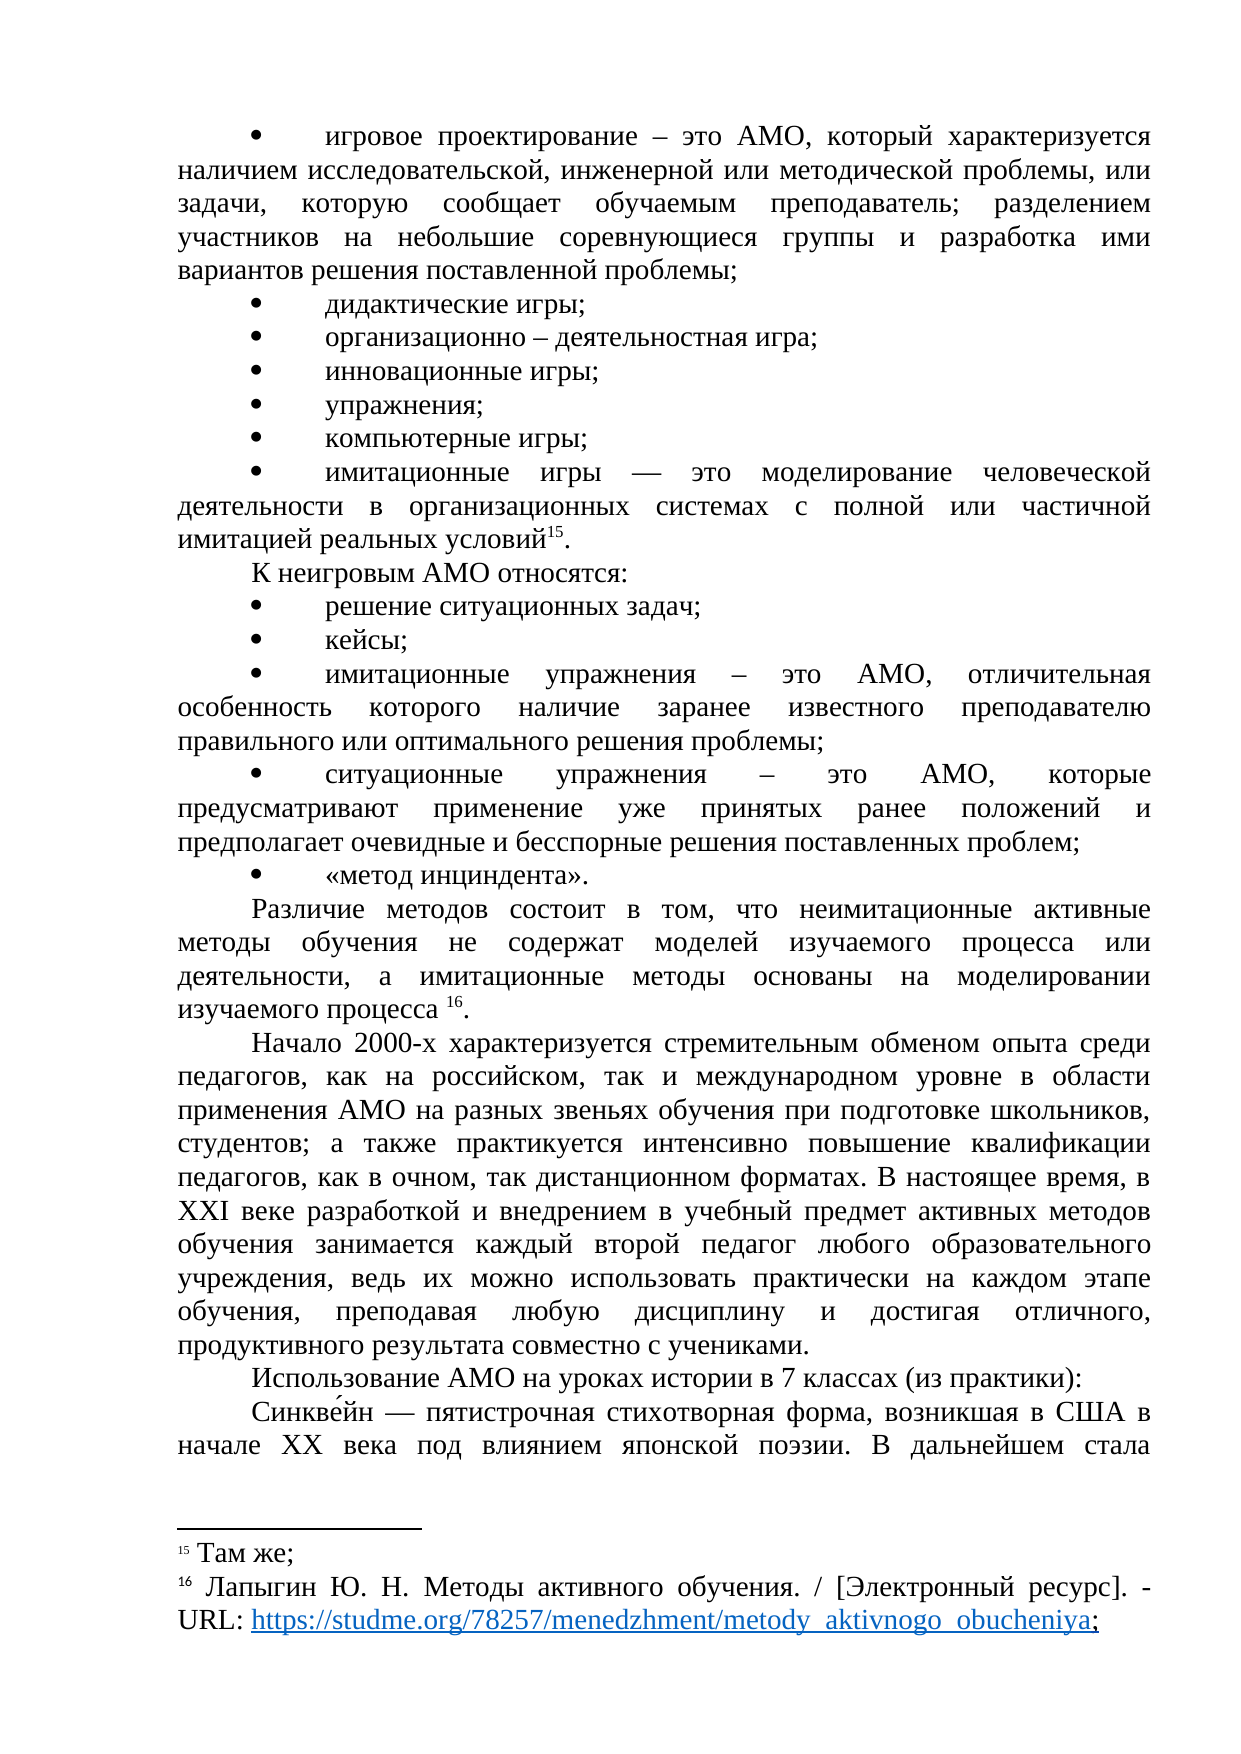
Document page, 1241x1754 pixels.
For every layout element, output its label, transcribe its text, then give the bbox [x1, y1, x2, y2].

list кейсы; [177, 622, 1152, 656]
list организационно – деятельностная игра; [177, 319, 1152, 353]
list компьютерные игры; [177, 421, 1152, 454]
list игровое проектирование – это АМО, который характеризуется наличием исследовательской, инженерной или методической проблемы, или задачи, которую сообщает обучаемым преподаватель; разделением участников на небольшие соревнующиеся группы и разработка ими вариантов решения поставленной проблемы; [177, 118, 1152, 286]
text К неигровым АМО относятся: [177, 555, 1152, 588]
list имитационные игры — это моделирование человеческой деятельности в организационных системах с полной или частичной имитацией реальных условий. [177, 454, 1152, 555]
text Различие методов состоит в том, что неимитационные активные методы обучения не содержат моделей изучаемого процесса или деятельности, а имитационные методы основаны на моделировании изучаемого процесса . [177, 891, 1152, 1025]
list имитационные упражнения – это АМО, отличительная особенность которого наличие заранее известного преподавателю правильного или оптимального решения проблемы; [177, 656, 1152, 756]
list решение ситуационных задач; [177, 588, 1152, 622]
list дидактические игры; [177, 286, 1152, 319]
list упражнения; [177, 387, 1152, 421]
list инновационные игры; [177, 353, 1152, 387]
text Использование АМО на уроках истории в 7 классах (из практики): [177, 1360, 1152, 1394]
text Начало 2000-х характеризуется стремительным обменом опыта среди педагогов, как на российском, так и международном уровне в области применения АМО на разных звеньях обучения при подготовке школьников, студентов; а также практикуется интенсивно повышение квалификации педагогов, как в очном, так дистанционном форматах. В настоящее время, в XXI веке разработкой и внедрением в учебный предмет активных методов обучения занимается каждый второй педагог любого образовательного учреждения, ведь их можно использовать практически на каждом этапе обучения, преподавая любую дисциплину и достигая отличного, продуктивного результата совместно с учениками. [177, 1025, 1152, 1360]
list ситуационные упражнения – это АМО, которые предусматривают применение уже принятых ранее положений и предполагает очевидные и бесспорные решения поставленных проблем; [177, 756, 1152, 857]
list «метод инциндента». [177, 857, 1152, 891]
